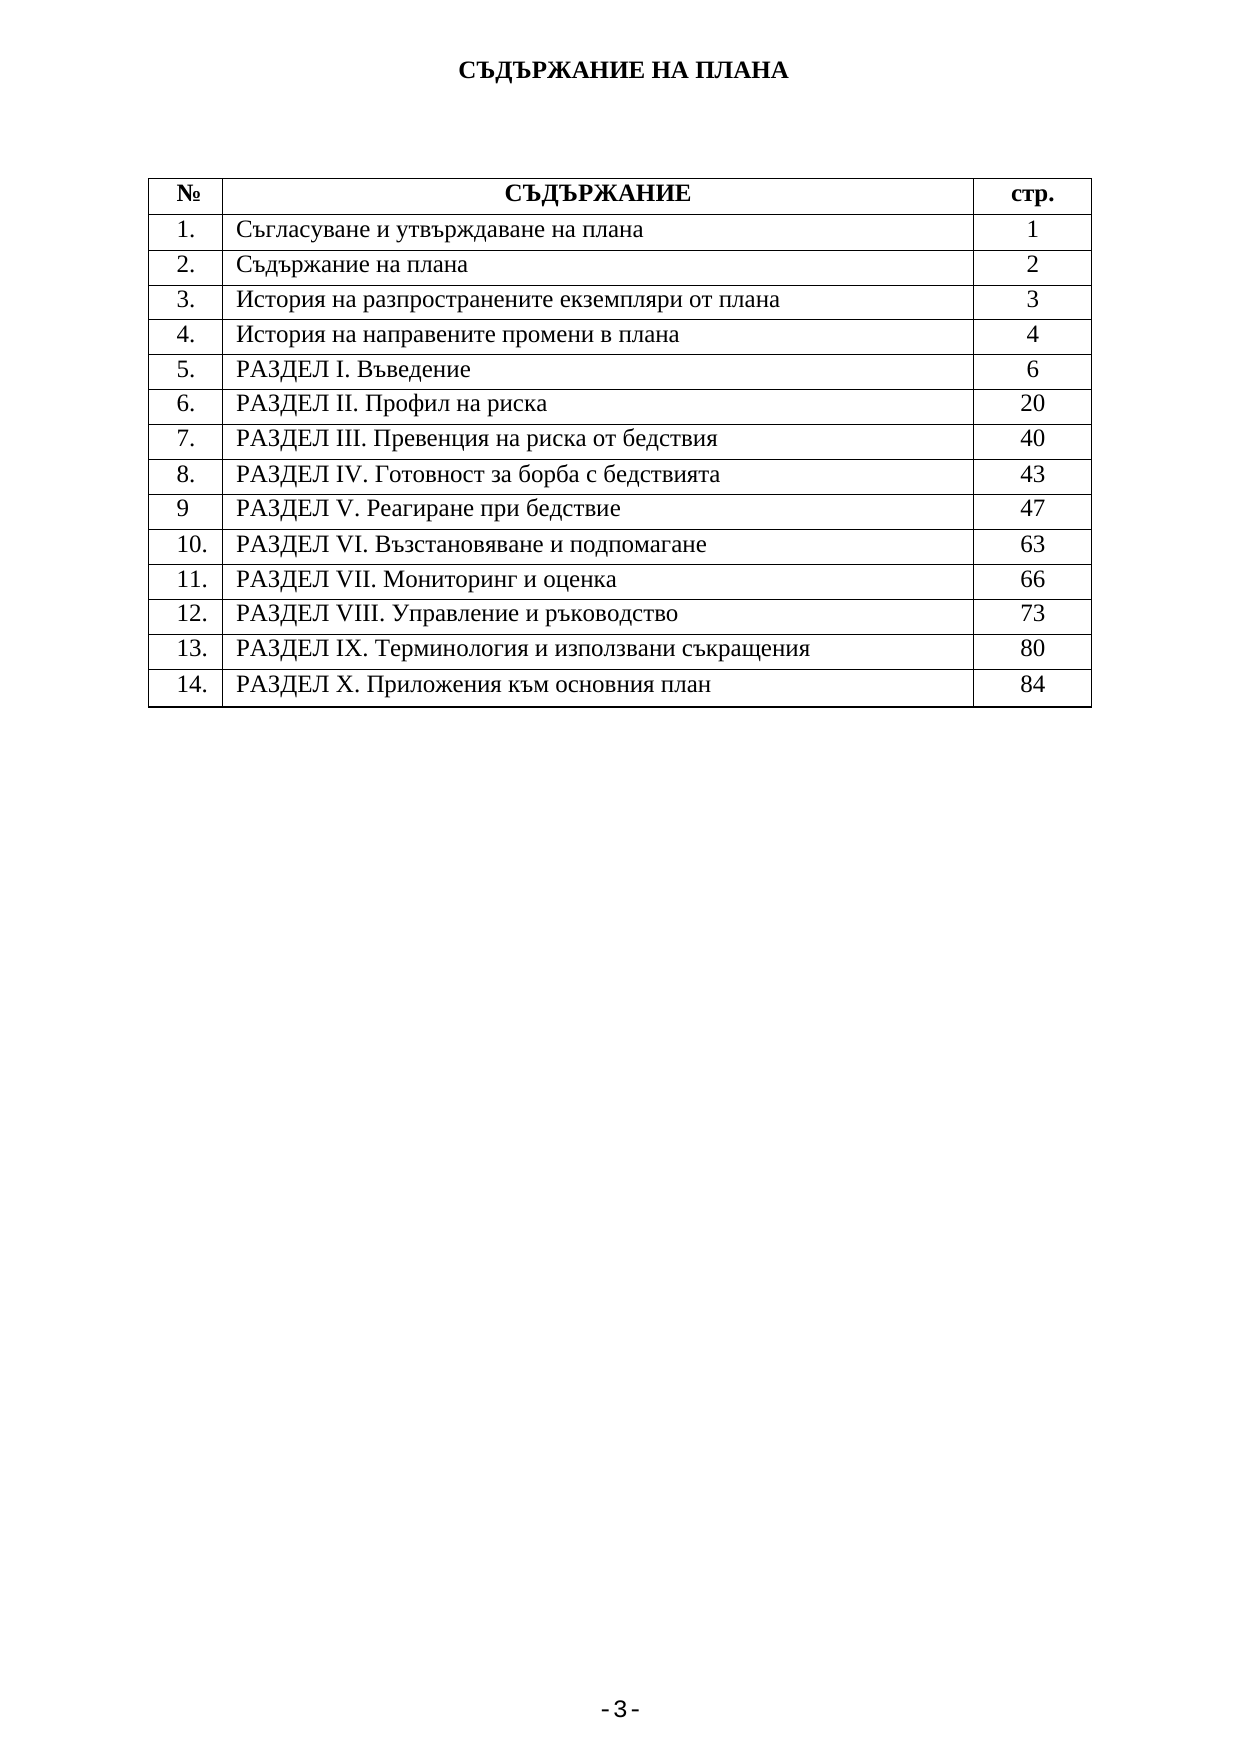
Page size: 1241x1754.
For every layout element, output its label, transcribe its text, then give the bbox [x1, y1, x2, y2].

table_cell 73 [974, 600, 1091, 634]
table_cell РАЗДЕЛ VIII. Управление и ръководство [223, 600, 973, 634]
table_cell 8. [149, 460, 222, 494]
table_cell 43 [974, 460, 1091, 494]
table_cell 63 [974, 530, 1091, 564]
table_cell 4 [974, 320, 1091, 354]
table_cell 10. [149, 530, 222, 564]
table_cell РАЗДЕЛ VI. Възстановяване и подпомагане [223, 530, 973, 564]
table_cell РАЗДЕЛ III. Превенция на риска от бедствия [223, 425, 973, 459]
table_cell 7. [149, 425, 222, 459]
text СЪДЪРЖАНИЕ НА ПЛАНА [458, 57, 1093, 84]
table_cell 66 [974, 565, 1091, 599]
table_cell 5. [149, 355, 222, 389]
table_cell РАЗДЕЛ VII. Мониторинг и оценка [223, 565, 973, 599]
table_cell 47 [974, 495, 1091, 529]
table_cell 3 [974, 286, 1091, 319]
table_cell История на разпространените екземпляри от плана [223, 286, 973, 319]
table_cell 2 [974, 251, 1091, 285]
table_cell 4. [149, 320, 222, 354]
table_cell 1. [149, 215, 222, 250]
table_cell 12. [149, 600, 222, 634]
table_cell 40 [974, 425, 1091, 459]
table_cell 6 [974, 355, 1091, 389]
table_cell 20 [974, 390, 1091, 424]
table_cell 11. [149, 565, 222, 599]
table_header стр. [974, 179, 1091, 214]
table_cell Съгласуване и утвърждаване на плана [223, 215, 973, 250]
table_cell 1 [974, 215, 1091, 250]
table_cell РАЗДЕЛ V. Реагиране при бедствие [223, 495, 973, 529]
table_cell РАЗДЕЛ II. Профил на риска [223, 390, 973, 424]
table_cell 6. [149, 390, 222, 424]
table_cell 13. [149, 635, 222, 669]
table_cell 84 [974, 670, 1091, 706]
table_cell 2. [149, 251, 222, 285]
table_header № [149, 179, 222, 214]
table_header СЪДЪРЖАНИЕ [223, 179, 973, 214]
table_cell 14. [149, 670, 222, 706]
table_cell История на направените промени в плана [223, 320, 973, 354]
table_cell 3. [149, 286, 222, 319]
table_cell РАЗДЕЛ I. Въведение [223, 355, 973, 389]
table_cell Съдържание на плана [223, 251, 973, 285]
table_cell РАЗДЕЛ IV. Готовност за борба с бедствията [223, 460, 973, 494]
table_cell РАЗДЕЛ X. Приложения към основния план [223, 670, 973, 706]
table_cell РАЗДЕЛ IX. Терминология и използвани съкращения [223, 635, 973, 669]
table_cell 80 [974, 635, 1091, 669]
table_cell 9 [149, 495, 222, 529]
